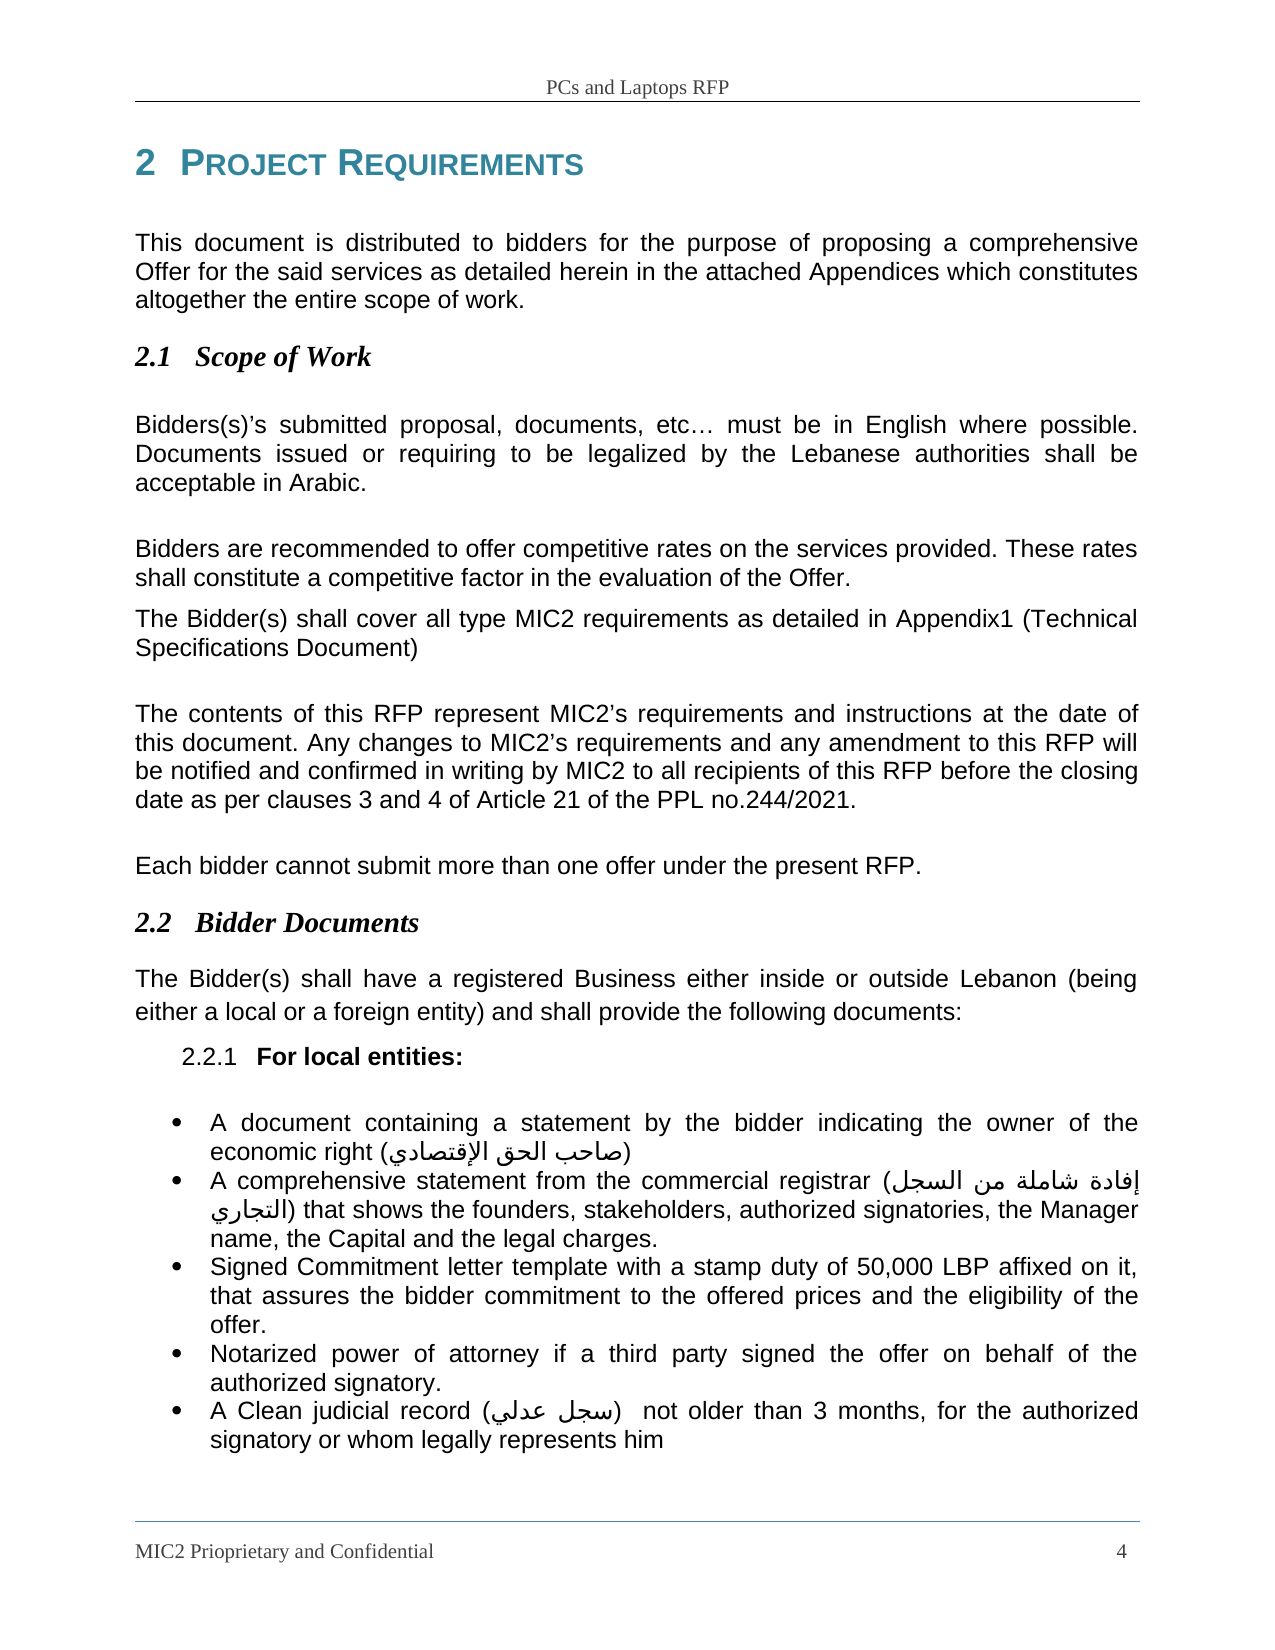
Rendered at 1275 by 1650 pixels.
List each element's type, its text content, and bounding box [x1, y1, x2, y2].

text This document is distributed to bidders for the purpose of proposing a comprehensive Offer for the said services as detailed herein in the attached Appendices which constitutes altogether the entire scope of work. [135, 228, 1140, 314]
list A Clean judicial record (سجل عدلي) not older than 3 months, for the authorized signatory or whom legally represents him [172, 1396, 1140, 1454]
list A comprehensive statement from the commercial registrar (إفادة شاملة من السجل التجاري) that shows the founders, stakeholders, authorized signatories, the Manager name, the Capital and the legal charges. [172, 1166, 1140, 1252]
text The Bidder(s) shall have a registered Business either inside or outside Lebanon (being either a local or a foreign entity) and shall provide the following documents: [135, 963, 1140, 1025]
subtitle Scope of Work [135, 339, 1140, 372]
text Bidders(s)’s submitted proposal, documents, etc… must be in English where possible. Documents issued or requiring to be legalized by the Lebanese authorities shall be acceptable in Arabic. [135, 410, 1140, 496]
list A document containing a statement by the bidder indicating the owner of the economic right (صاحب الحق الإقتصادي) [172, 1108, 1140, 1166]
text The Bidder(s) shall cover all type MIC2 requirements as detailed in Appendix1 (Technical Specifications Document) [135, 604, 1140, 661]
subtitle Bidder Documents [135, 905, 1140, 938]
subtitle Project Requirements [135, 141, 1140, 184]
text Bidders are recommended to offer competitive rates on the services provided. These rates shall constitute a competitive factor in the evaluation of the Offer. [135, 534, 1140, 591]
list Signed Commitment letter template with a stamp duty of 50,000 LBP affixed on it, that assures the bidder commitment to the offered prices and the eligibility of the offer. [172, 1252, 1140, 1339]
text Each bidder cannot submit more than one offer under the present RFP. [135, 851, 1140, 880]
subtitle For local entities: [181, 1042, 1140, 1071]
text The contents of this RFP represent MIC2’s requirements and instructions at the date of this document. Any changes to MIC2’s requirements and any amendment to this RFP will be notified and confirmed in writing by MIC2 to all recipients of this RFP before the closing date as per clauses 3 and 4 of Article 21 of the PPL no.244/2021. [135, 699, 1140, 814]
list Notarized power of attorney if a third party signed the offer on behalf of the authorized signatory. [172, 1339, 1140, 1396]
